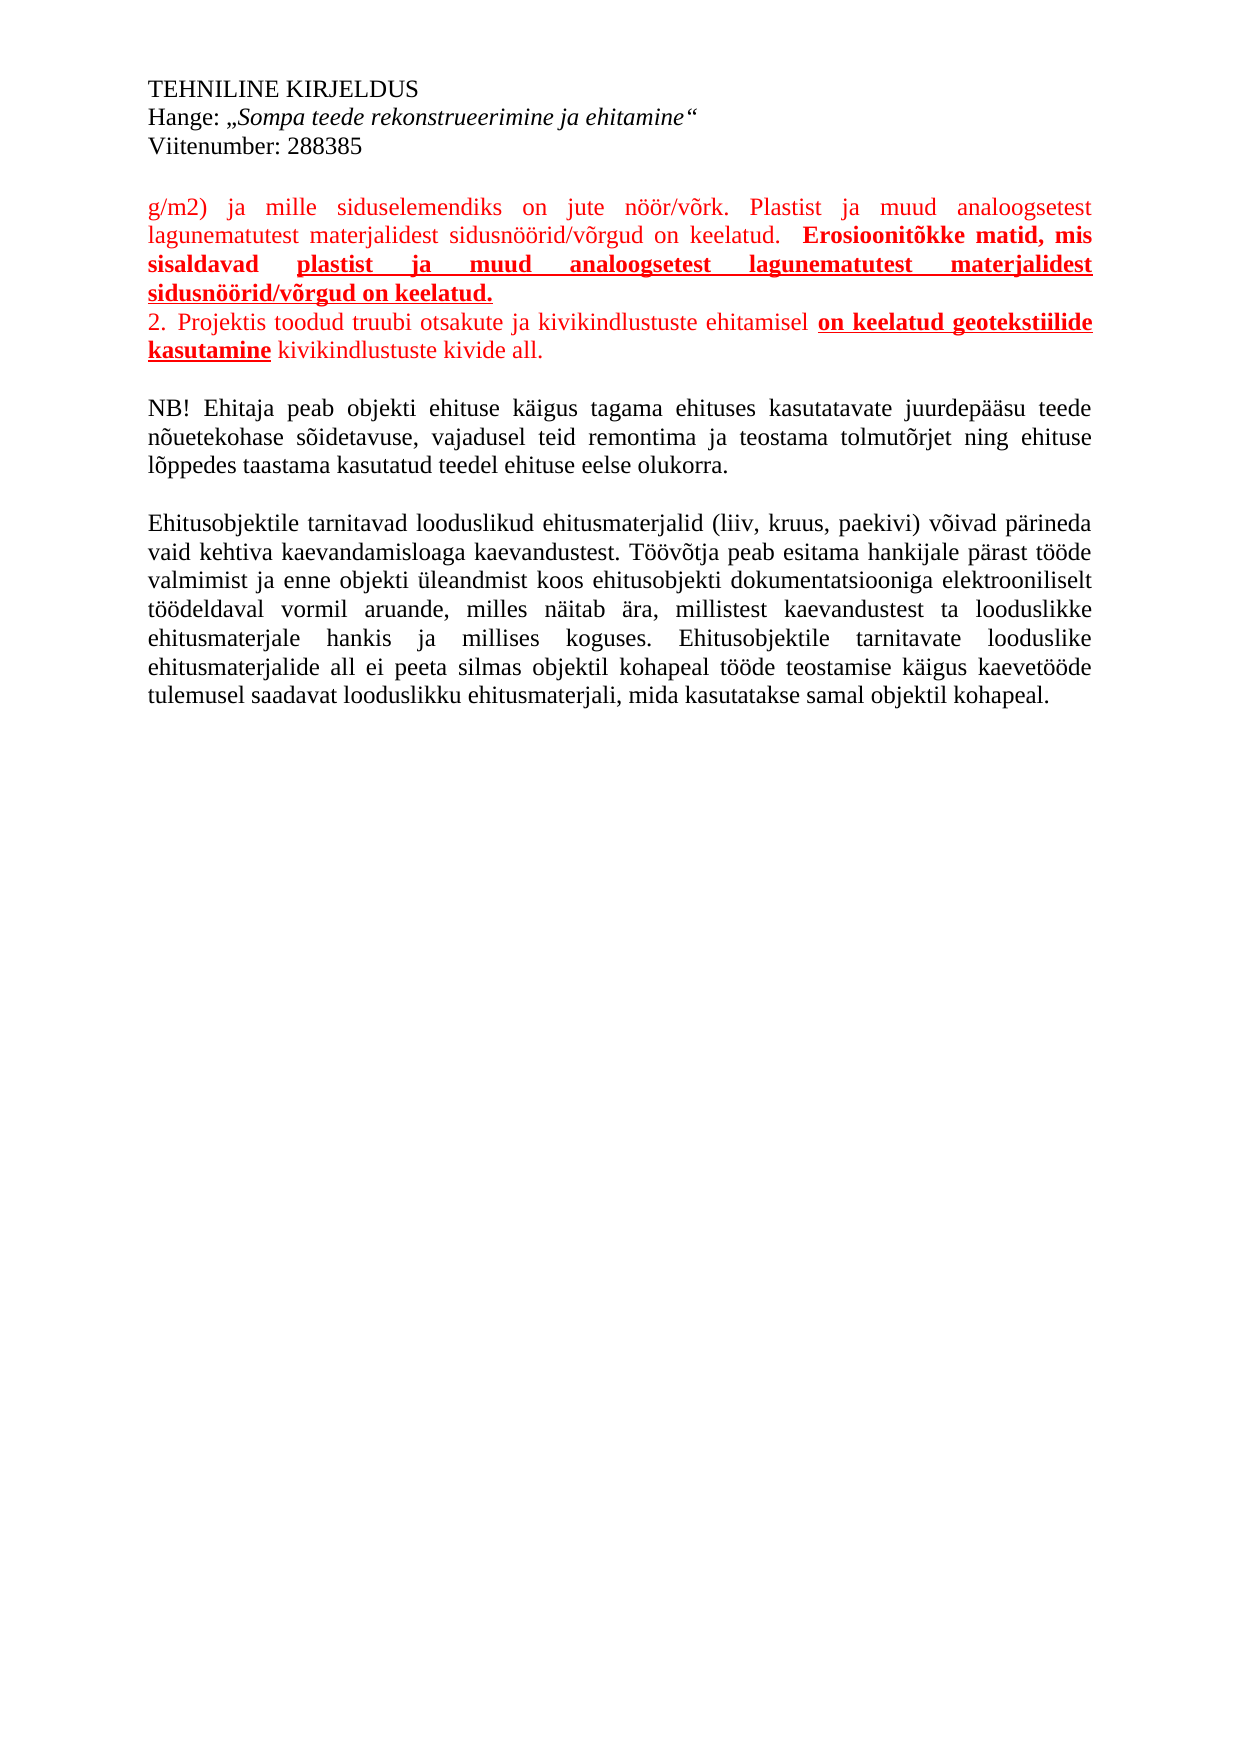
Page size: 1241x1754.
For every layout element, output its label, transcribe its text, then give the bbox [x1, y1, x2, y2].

text NB! Ehitaja peab objekti ehituse käigus tagama ehituses kasutatavate juurdepääsu teede nõuetekohase sõidetavuse, vajadusel teid remontima ja teostama tolmutõrjet ning ehituse lõppedes taastama kasutatud teedel ehituse eelse olukorra. [148, 393, 1093, 479]
text Ehitusobjektile tarnitavad looduslikud ehitusmaterjalid (liiv, kruus, paekivi) võivad pärineda vaid kehtiva kaevandamisloaga kaevandustest. Töövõtja peab esitama hankijale pärast tööde valmimist ja enne objekti üleandmist koos ehitusobjekti dokumentatsiooniga elektrooniliselt töödeldaval vormil aruande, milles näitab ära, millistest kaevandustest ta looduslikke ehitusmaterjale hankis ja millises koguses. Ehitusobjektile tarnitavate looduslike ehitusmaterjalide all ei peeta silmas objektil kohapeal tööde teostamise käigus kaevetööde tulemusel saadavat looduslikku ehitusmaterjali, mida kasutatakse samal objektil kohapeal. [148, 508, 1093, 709]
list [148, 192, 1093, 307]
list Projektis toodud truubi otsakute ja kivikindlustuste ehitamisel on keelatud geotekstiilide kasutamine kivikindlustuste kivide all. [148, 307, 1093, 364]
